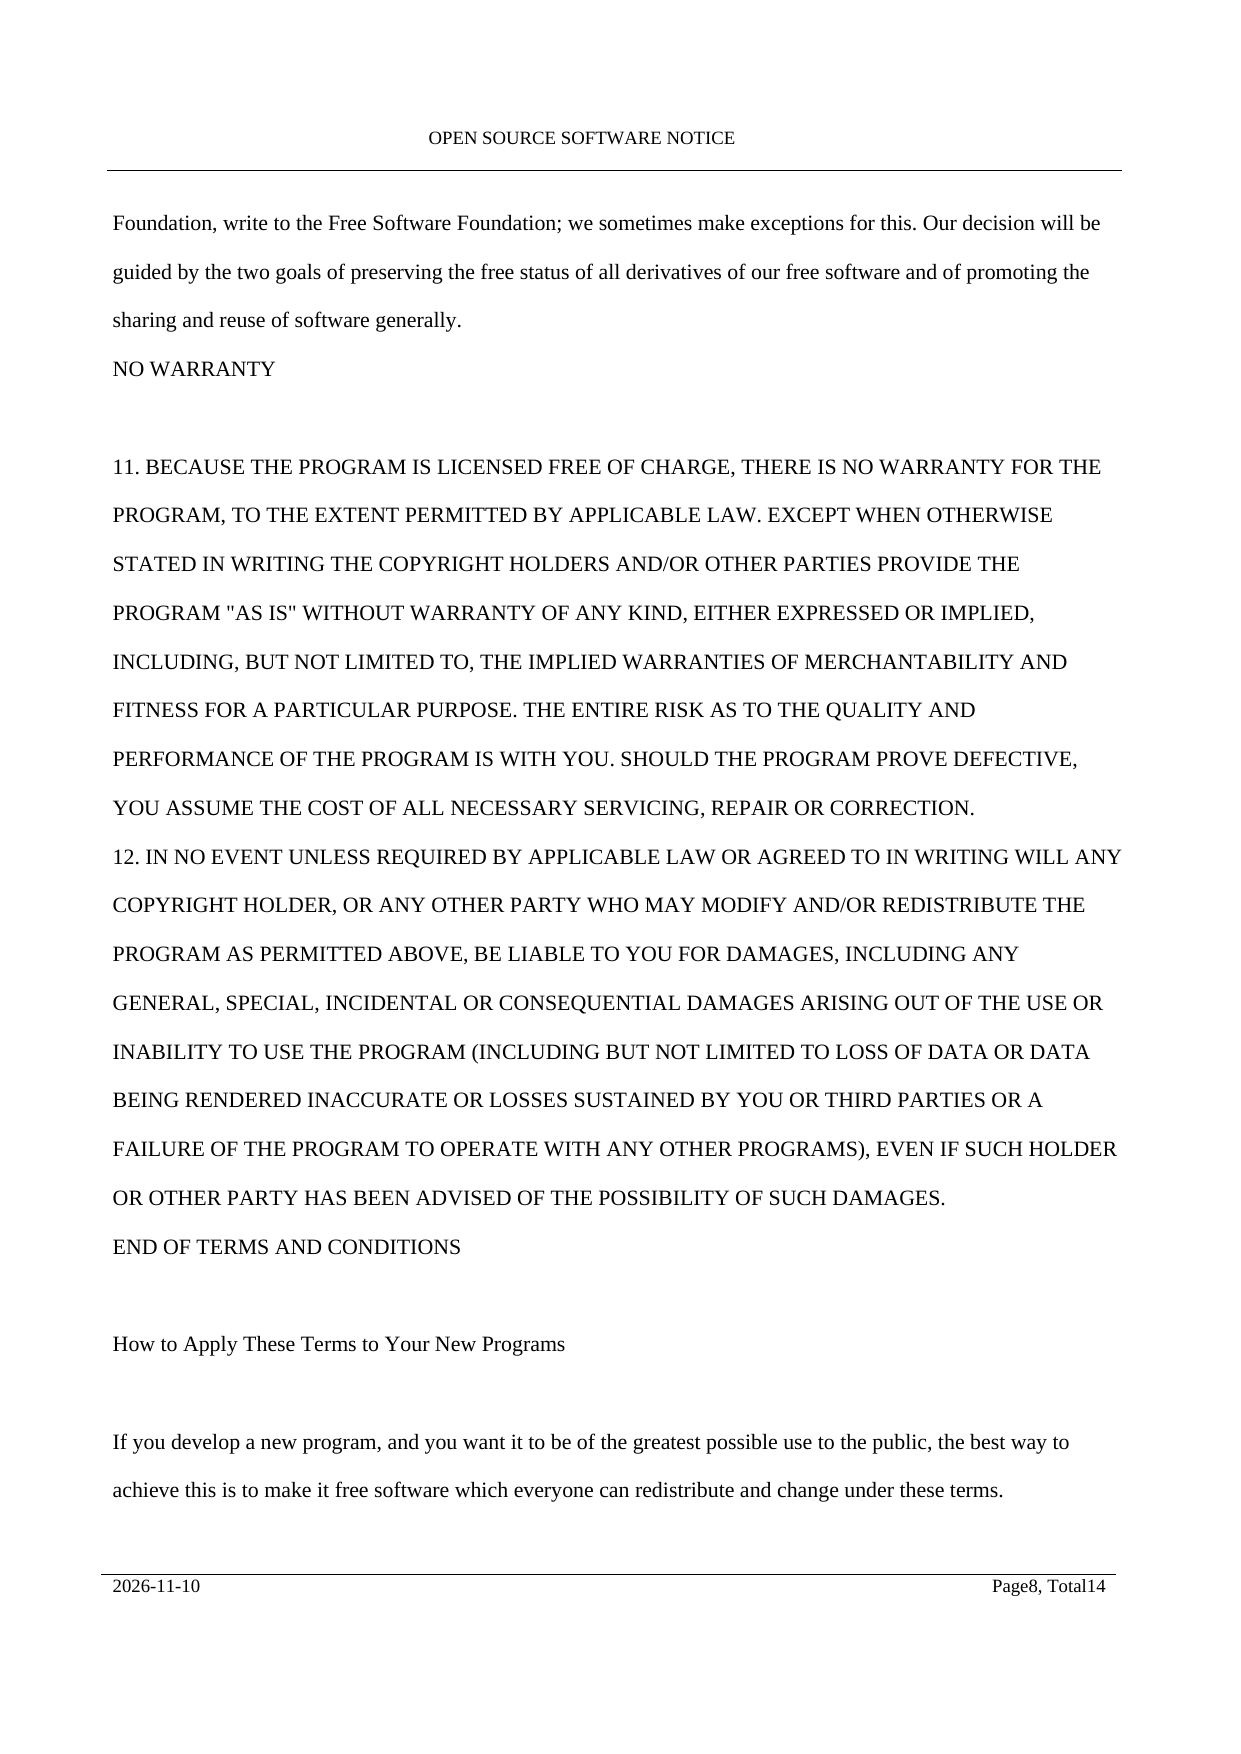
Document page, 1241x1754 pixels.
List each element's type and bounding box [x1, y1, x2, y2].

text [112, 206, 1128, 1506]
